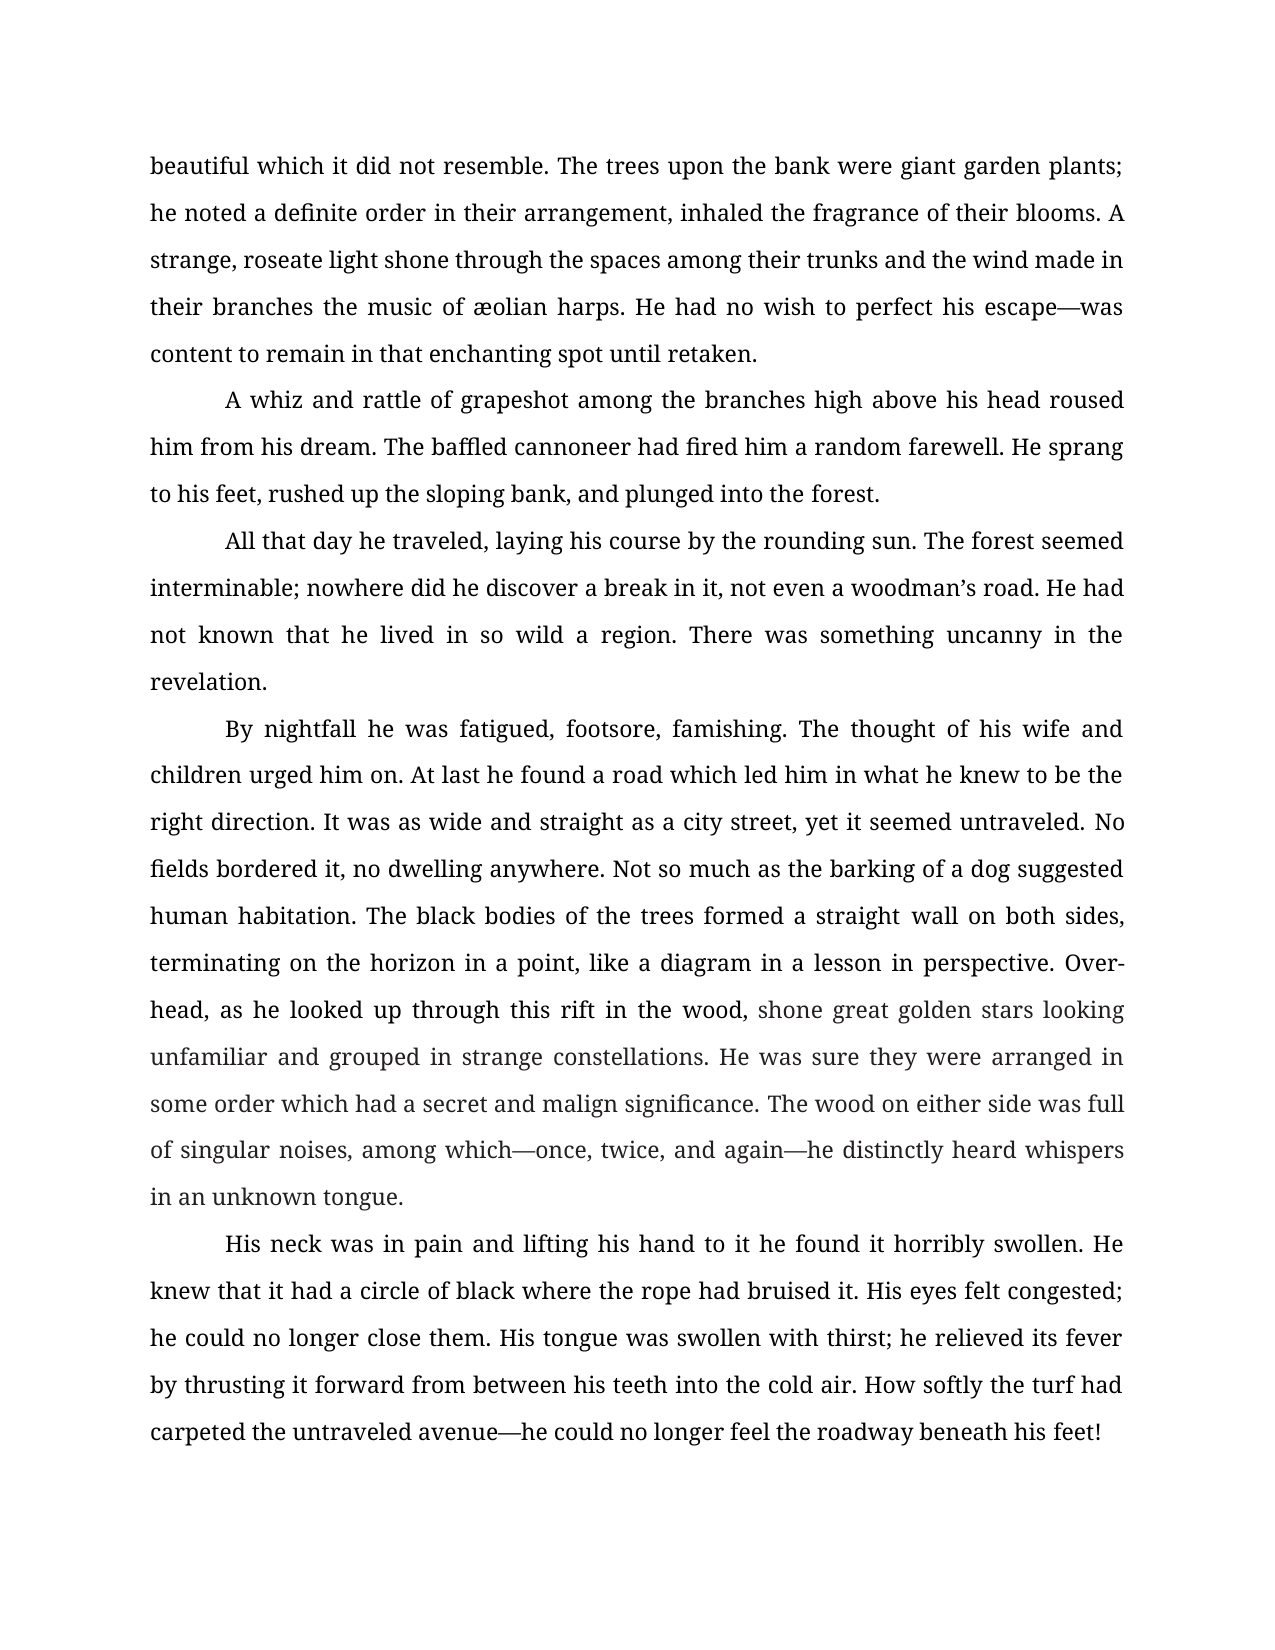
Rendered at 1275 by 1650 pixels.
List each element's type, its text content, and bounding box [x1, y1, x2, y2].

text His neck was in pain and lifting his hand to it he found it horribly swollen. He knew that it had a circle of black where the rope had bruised it. His eyes felt congested; he could no longer close them. His tongue was swollen with thirst; he relieved its fever by thrusting it forward from between his teeth into the cold air. How softly the turf had carpeted the untraveled avenue—he could no longer feel the roadway beneath his feet! [150, 1228, 1125, 1447]
text A whiz and rattle of grapeshot among the branches high above his head roused him from his dream. The baffled cannoneer had fired him a random farewell. He sprang to his feet, rushed up the sloping bank, and plunged into the forest. [150, 384, 1125, 509]
text All that day he traveled, laying his course by the rounding sun. The forest seemed interminable; nowhere did he discover a break in it, not even a woodman’s road. He had not known that he lived in so wild a region. There was something uncanny in the revelation. [150, 525, 1125, 697]
text By nightfall he was fatigued, footsore, famishing. The thought of his wife and children urged him on. At last he found a road which led him in what he knew to be the right direction. It was as wide and straight as a city street, yet it seemed untraveled. No fields bordered it, no dwelling anywhere. Not so much as the barking of a dog suggested human habitation. The black bodies of the trees formed a straight wall on both sides, terminating on the horizon in a point, like a diagram in a lesson in perspective. Over-head, as he looked up through this rift in the wood, shone great golden stars looking unfamiliar and grouped in strange constellations. He was sure they were arranged in some order which had a secret and malign significance. The wood on either side was full of singular noises, among which—once, twice, and again—he distinctly heard whispers in an unknown tongue. [150, 712, 1125, 1212]
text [150, 150, 1125, 369]
